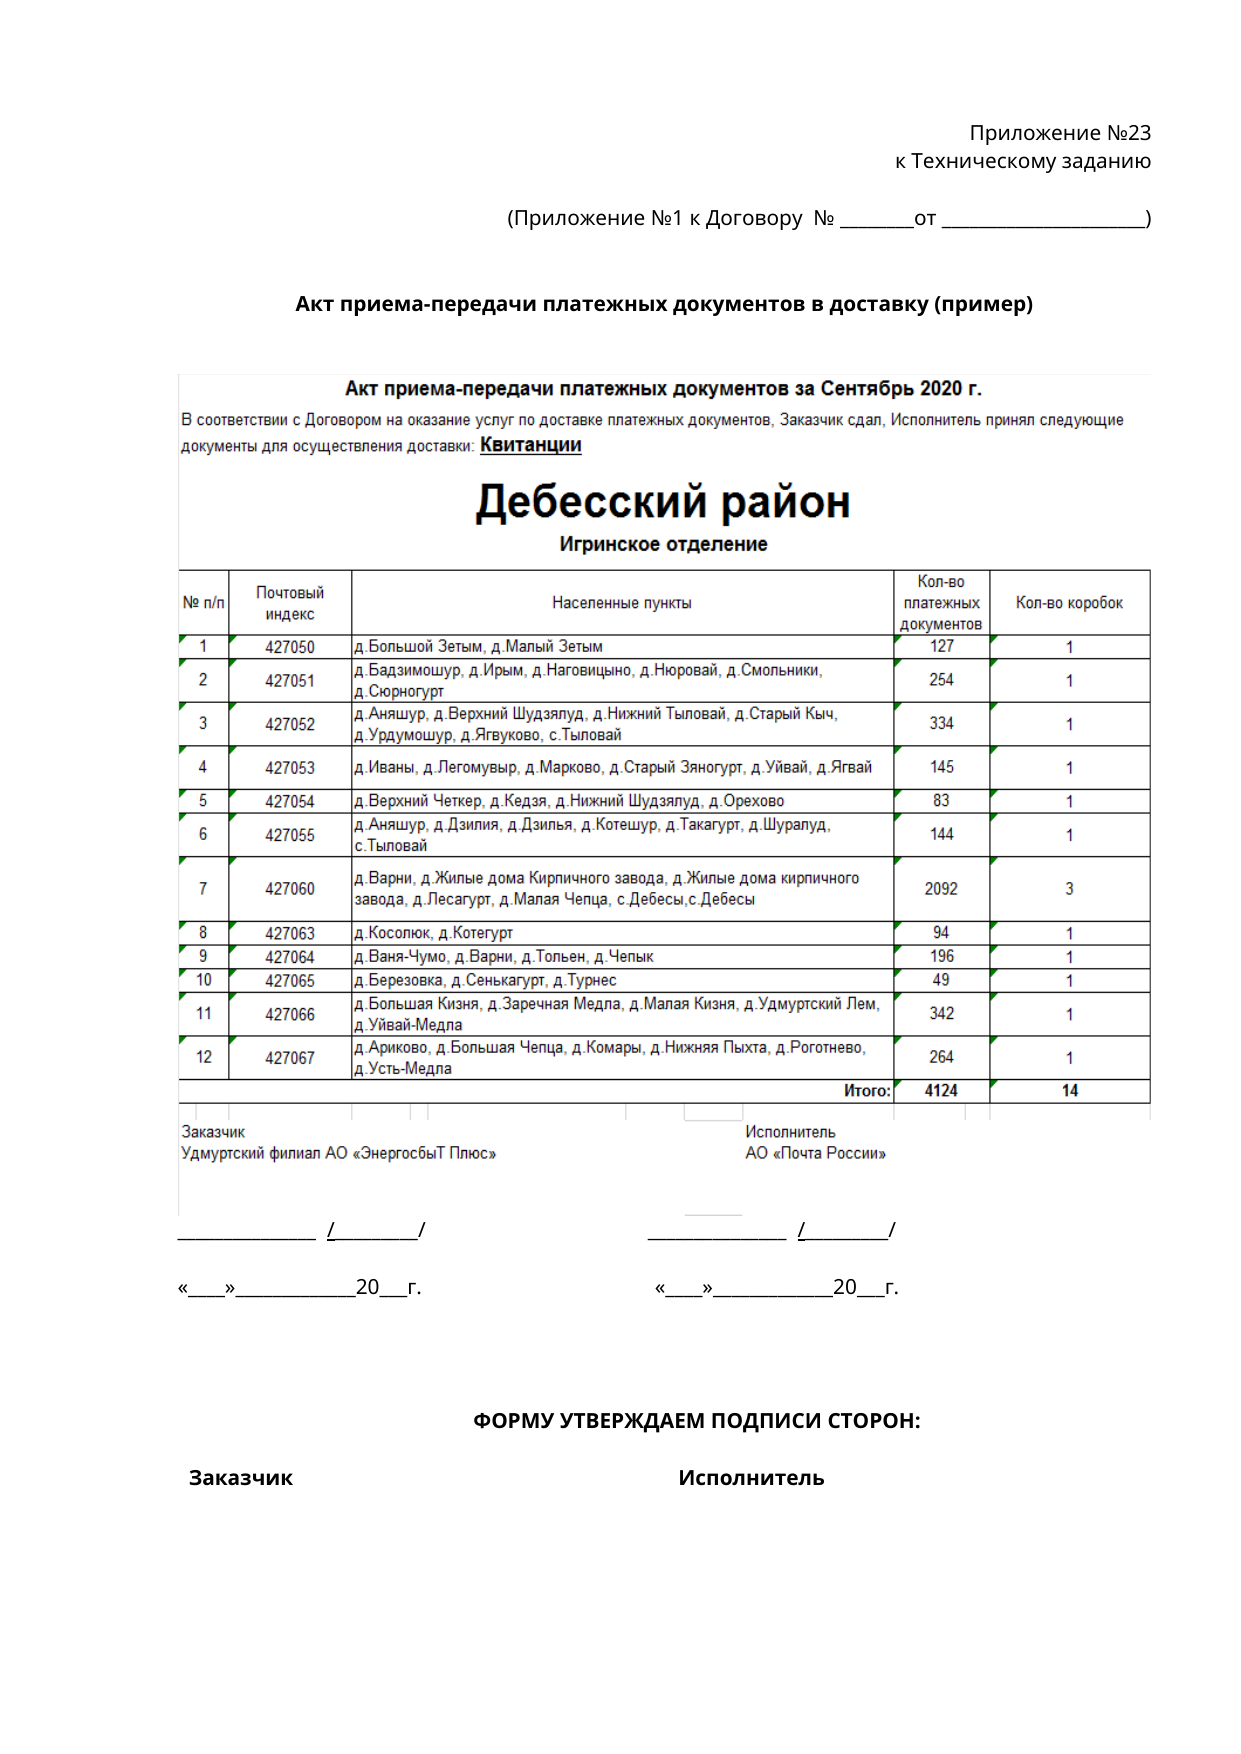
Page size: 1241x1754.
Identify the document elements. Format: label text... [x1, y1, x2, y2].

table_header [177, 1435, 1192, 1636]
text Приложение №23 [177, 118, 1152, 147]
text Акт приема-передачи платежных документов в доставку (пример) [177, 289, 1152, 317]
text (Приложение №1 к Договору № ________от ______________________) [177, 203, 1152, 232]
picture [178, 374, 1151, 1216]
text _______________ /_________/ _______________ /_________/ [177, 1215, 1152, 1244]
text ФОРМУ УТВЕРЖДАЕМ ПОДПИСИ СТОРОН: [177, 1406, 1152, 1435]
text к Техническому заданию [177, 147, 1152, 175]
text «____»_____________20___г. «____»_____________20___г. [177, 1272, 1152, 1301]
